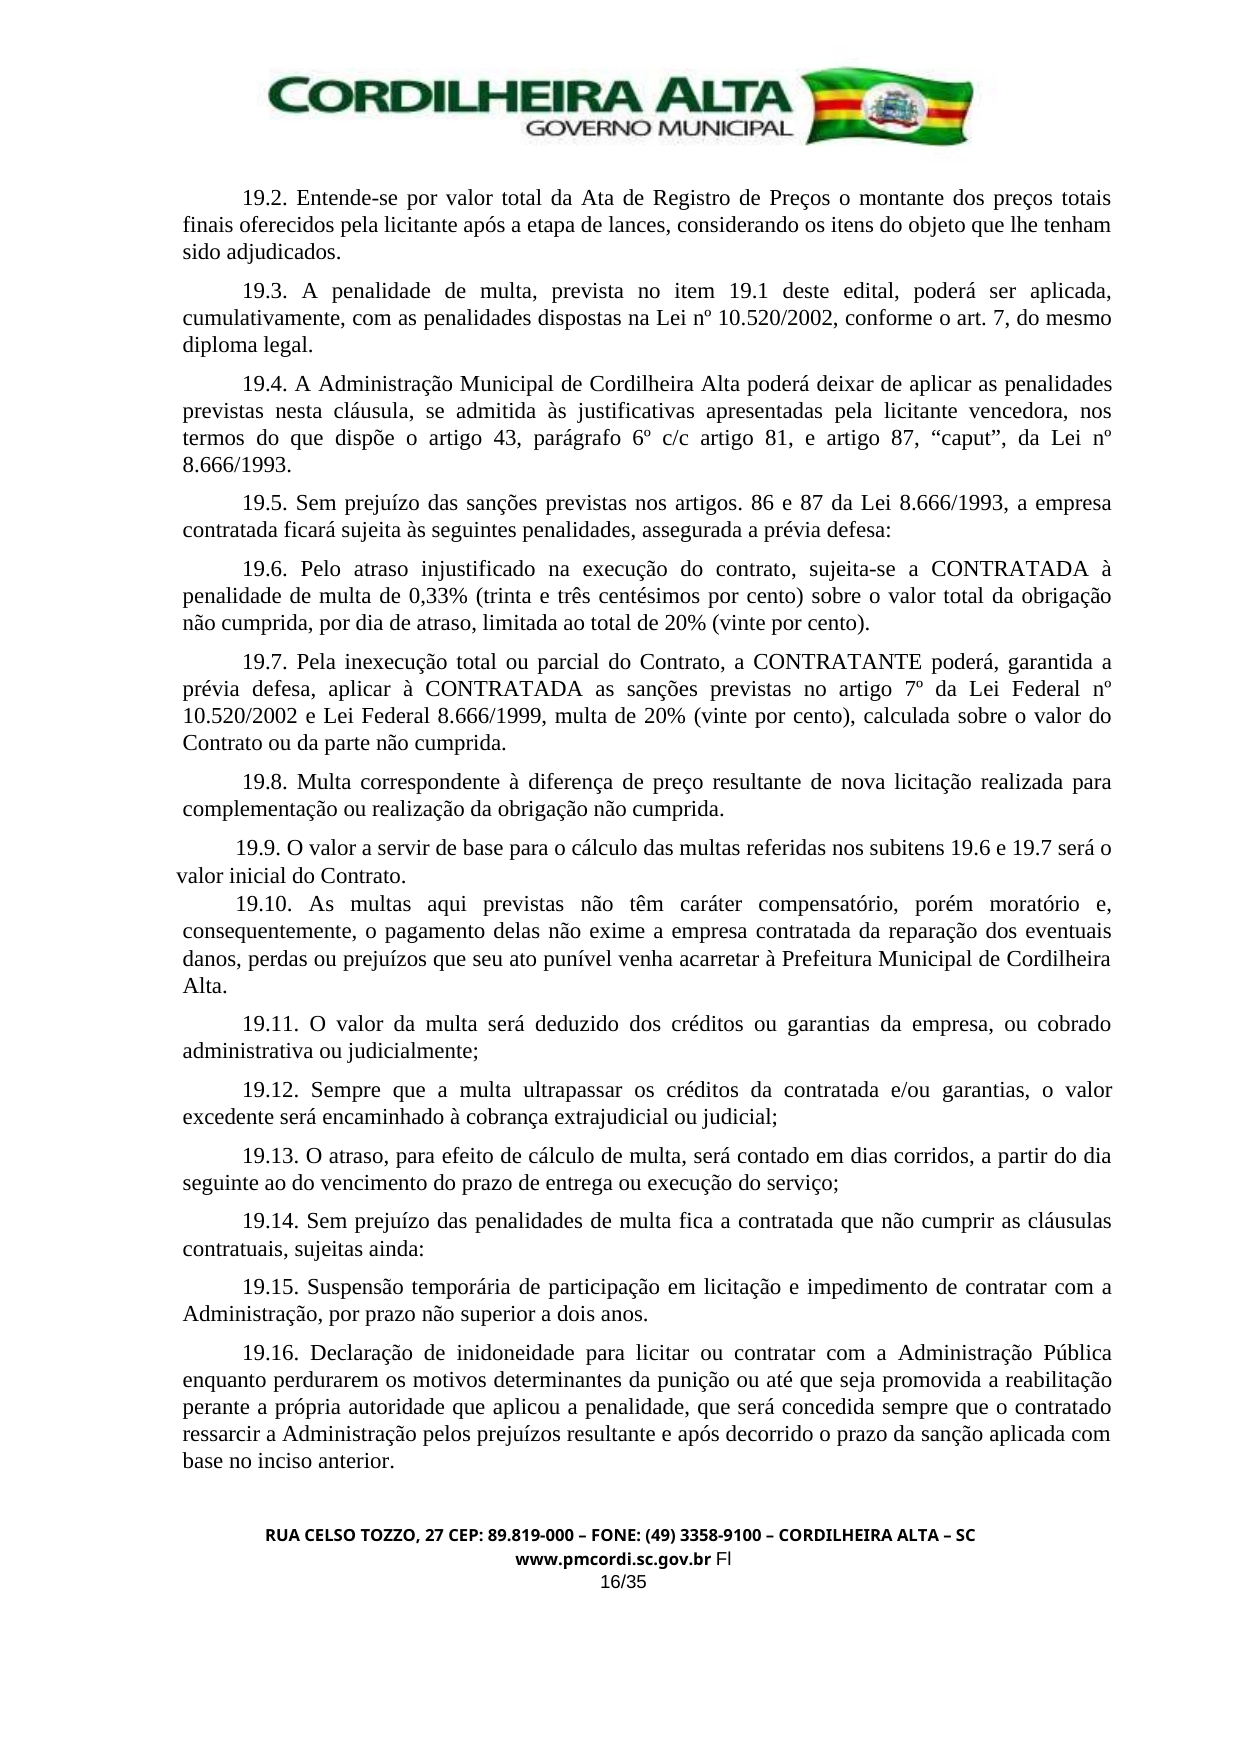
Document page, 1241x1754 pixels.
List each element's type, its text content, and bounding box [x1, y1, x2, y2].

text 19.7. Pela inexecução total ou parcial do Contrato, a CONTRATANTE poderá, garantida a prévia defesa, aplicar à CONTRATADA as sanções previstas no artigo 7º da Lei Federal nº 10.520/2002 e Lei Federal 8.666/1999, multa de 20% (vinte por cento), calculada sobre o valor do Contrato ou da parte não cumprida. [182, 648, 1113, 756]
text 19.2. Entende-se por valor total da Ata de Registro de Preços o montante dos preços totais finais oferecidos pela licitante após a etapa de lances, considerando os itens do objeto que lhe tenham sido adjudicados. [182, 184, 1113, 264]
text 19.3. A penalidade de multa, prevista no item 19.1 deste edital, poderá ser aplicada, cumulativamente, com as penalidades dispostas na Lei nº 10.520/2002, conforme o art. 7, do mesmo diploma legal. [182, 277, 1113, 357]
text 19.13. O atraso, para efeito de cálculo de multa, será contado em dias corridos, a partir do dia seguinte ao do vencimento do prazo de entrega ou execução do serviço; [182, 1142, 1113, 1195]
text 19.14. Sem prejuízo das penalidades de multa fica a contratada que não cumprir as cláusulas contratuais, sujeitas ainda: [182, 1208, 1113, 1261]
picture [245, 43, 997, 171]
text 19.15. Suspensão temporária de participação em licitação e impedimento de contratar com a Administração, por prazo não superior a dois anos. [182, 1273, 1113, 1327]
text 19.11. O valor da multa será deduzido dos créditos ou garantias da empresa, ou cobrado administrativa ou judicialmente; [182, 1010, 1113, 1064]
text 19.9. O valor a servir de base para o cálculo das multas referidas nos subitens 19.6 e 19.7 será o valor inicial do Contrato. [176, 834, 1114, 888]
text 19.4. A Administração Municipal de Cordilheira Alta poderá deixar de aplicar as penalidades previstas nesta cláusula, se admitida às justificativas apresentadas pela licitante vencedora, nos termos do que dispõe o artigo 43, parágrafo 6º c/c artigo 81, e artigo 87, “caput”, da Lei nº 8.666/1993. [182, 369, 1113, 477]
text 19.5. Sem prejuízo das sanções previstas nos artigos. 86 e 87 da Lei 8.666/1993, a empresa contratada ficará sujeita às seguintes penalidades, assegurada a prévia defesa: [182, 489, 1113, 543]
text 19.8. Multa correspondente à diferença de preço resultante de nova licitação realizada para complementação ou realização da obrigação não cumprida. [182, 768, 1113, 821]
text 19.6. Pelo atraso injustificado na execução do contrato, sujeita-se a CONTRATADA à penalidade de multa de 0,33% (trinta e três centésimos por cento) sobre o valor total da obrigação não cumprida, por dia de atraso, limitada ao total de 20% (vinte por cento). [182, 555, 1113, 636]
text 19.10. As multas aqui previstas não têm caráter compensatório, porém moratório e, consequentemente, o pagamento delas não exime a empresa contratada da reparação dos eventuais danos, perdas ou prejuízos que seu ato punível venha acarretar à Prefeitura Municipal de Cordilheira Alta. [182, 891, 1113, 998]
text 19.12. Sempre que a multa ultrapassar os créditos da contratada e/ou garantias, o valor excedente será encaminhado à cobrança extrajudicial ou judicial; [182, 1076, 1113, 1129]
text 19.16. Declaração de inidoneidade para licitar ou contratar com a Administração Pública enquanto perdurarem os motivos determinantes da punição ou até que seja promovida a reabilitação perante a própria autoridade que aplicou a penalidade, que será concedida sempre que o contratado ressarcir a Administração pelos prejuízos resultante e após decorrido o prazo da sanção aplicada com base no inciso anterior. [182, 1339, 1113, 1474]
